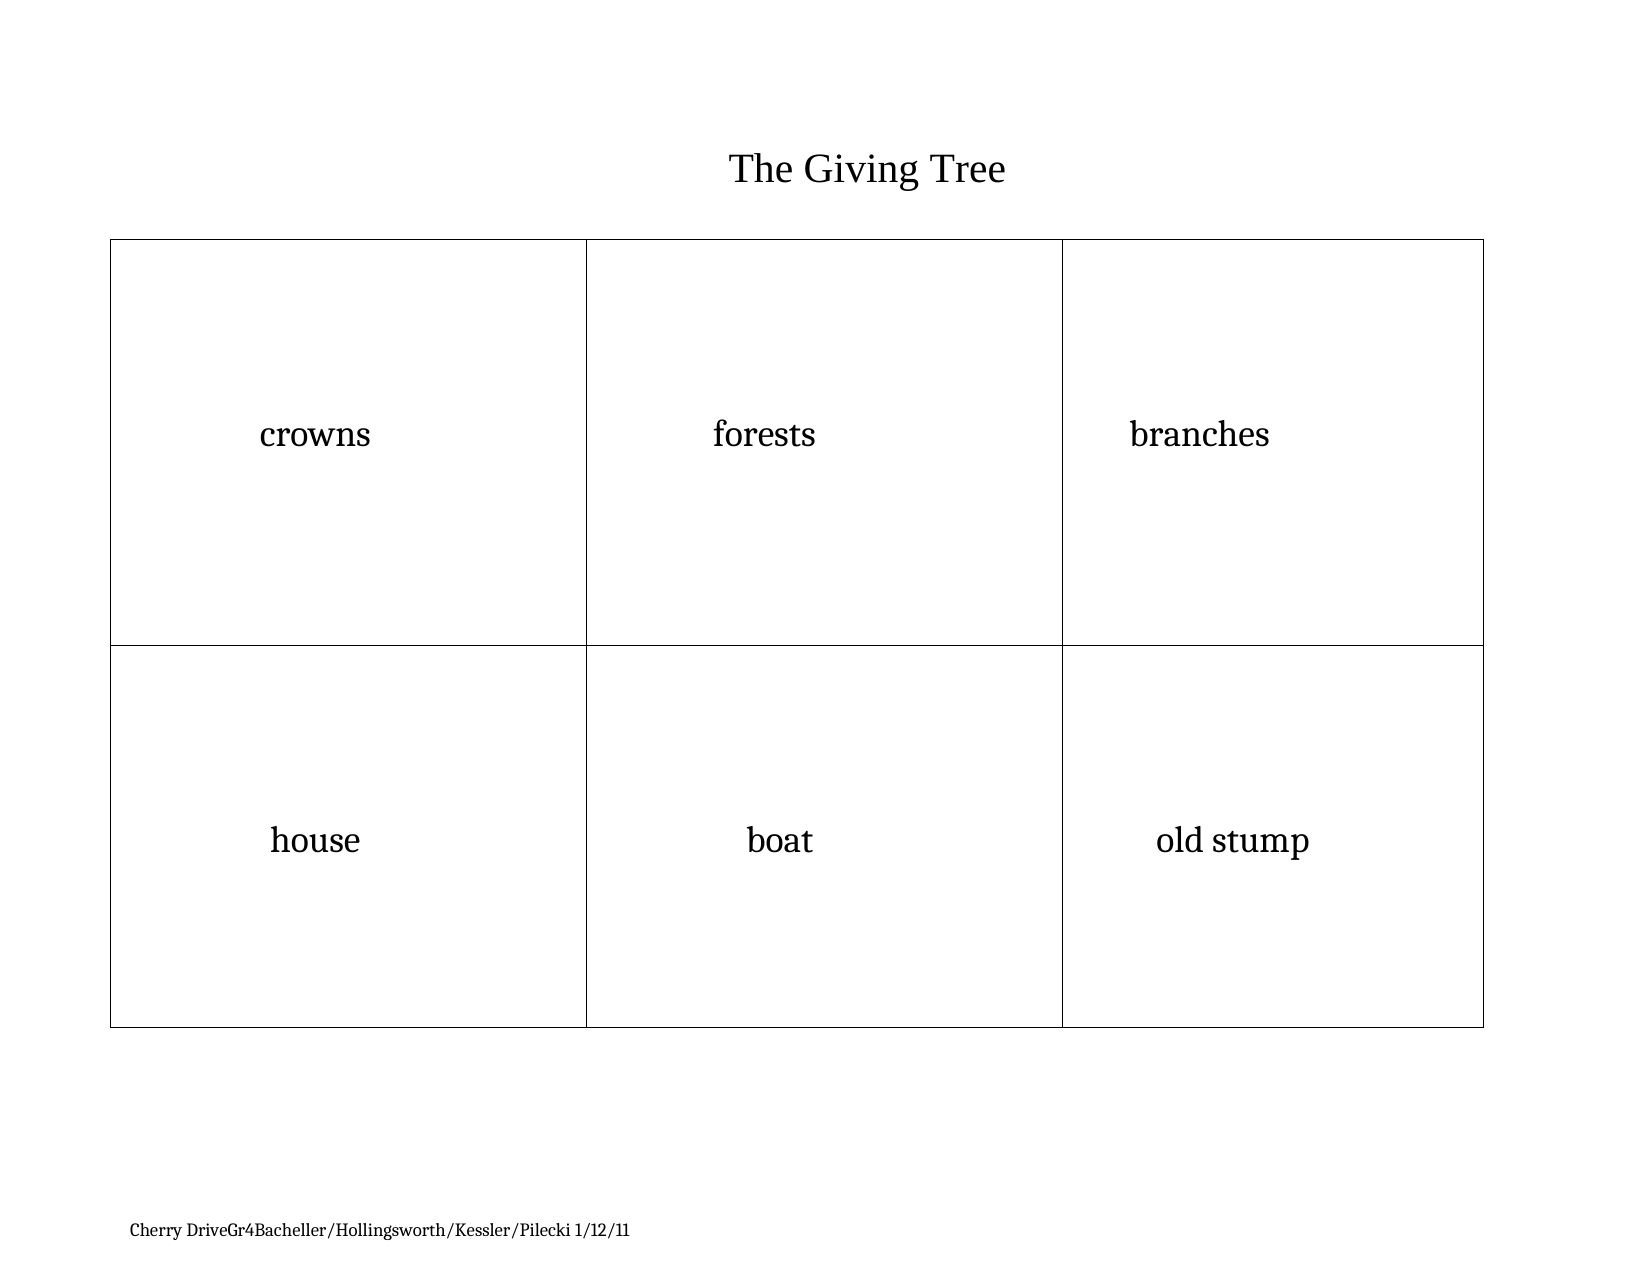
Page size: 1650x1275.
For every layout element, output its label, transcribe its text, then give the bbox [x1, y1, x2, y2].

table_cell house [111, 646, 586, 1027]
text The Giving Tree [122, 143, 1612, 191]
table_cell old stump [1063, 646, 1483, 1027]
table_cell boat [587, 646, 1062, 1027]
table_header branches [1063, 240, 1483, 645]
table_header crowns [111, 240, 586, 645]
table_header forests [587, 240, 1062, 645]
